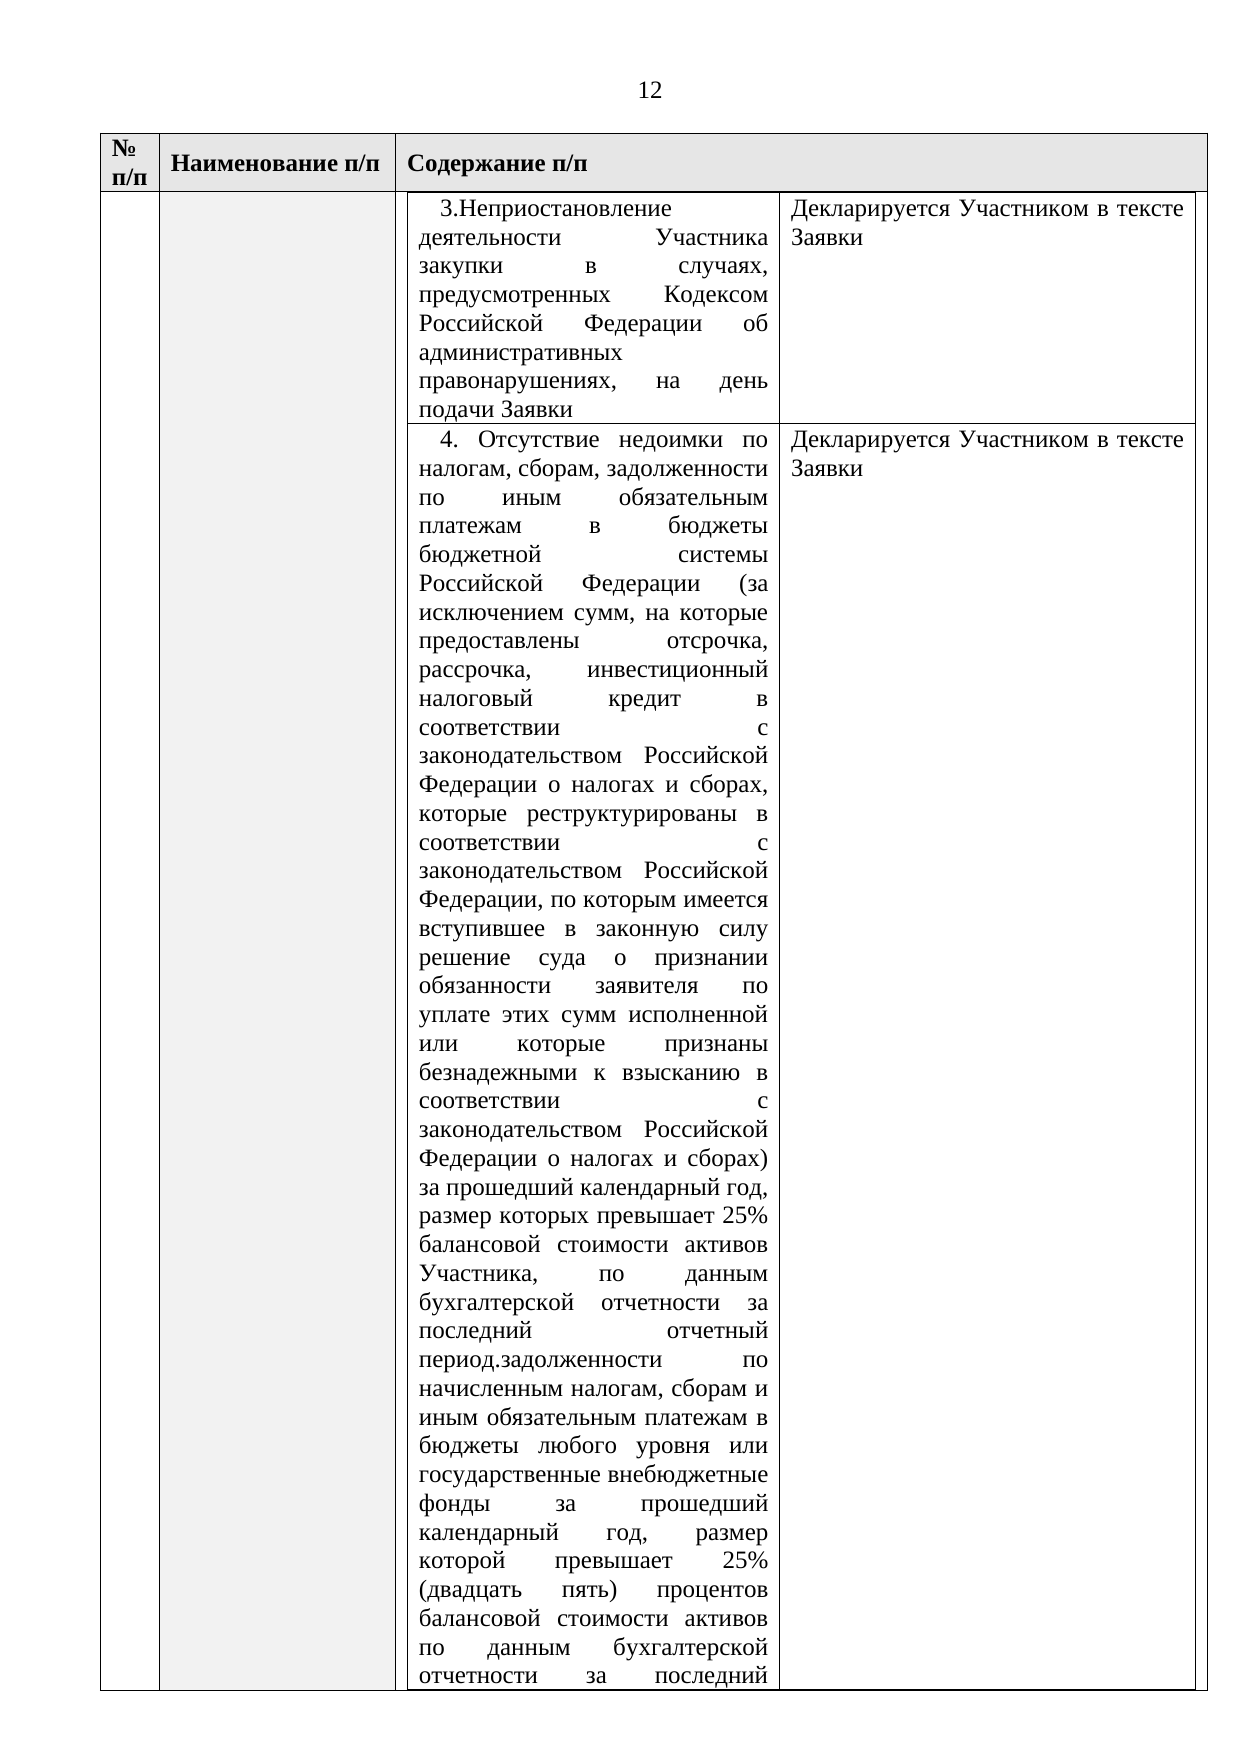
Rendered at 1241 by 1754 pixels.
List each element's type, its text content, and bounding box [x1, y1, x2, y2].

table_header Наименование п/п [160, 134, 395, 191]
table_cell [160, 192, 395, 1690]
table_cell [408, 424, 779, 1689]
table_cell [396, 192, 407, 1690]
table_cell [780, 424, 1195, 1689]
table_cell [101, 192, 159, 1690]
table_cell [1196, 192, 1207, 1690]
table_header Содержание п/п [396, 134, 1207, 191]
table_header № п/п [101, 134, 159, 191]
